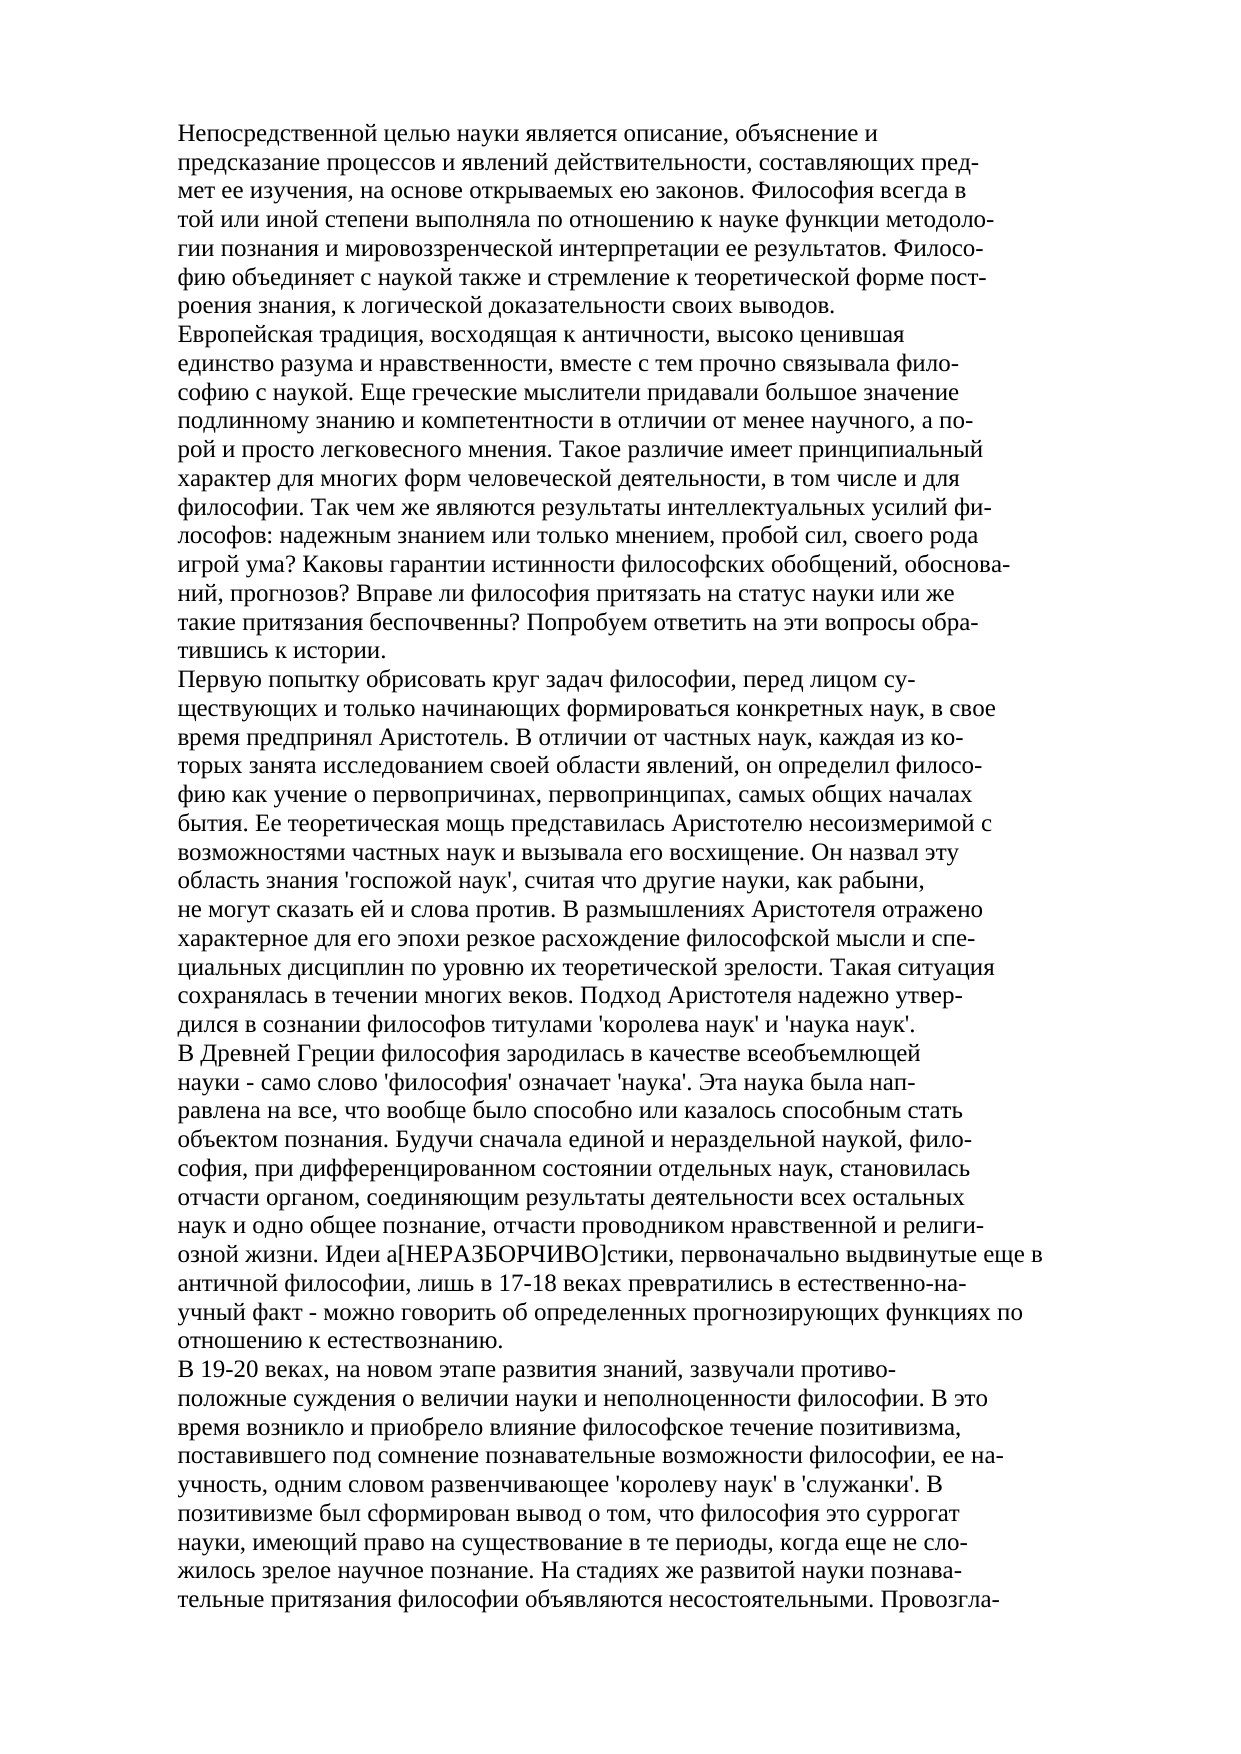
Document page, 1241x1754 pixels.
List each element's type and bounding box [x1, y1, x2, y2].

text [177, 118, 1152, 1613]
